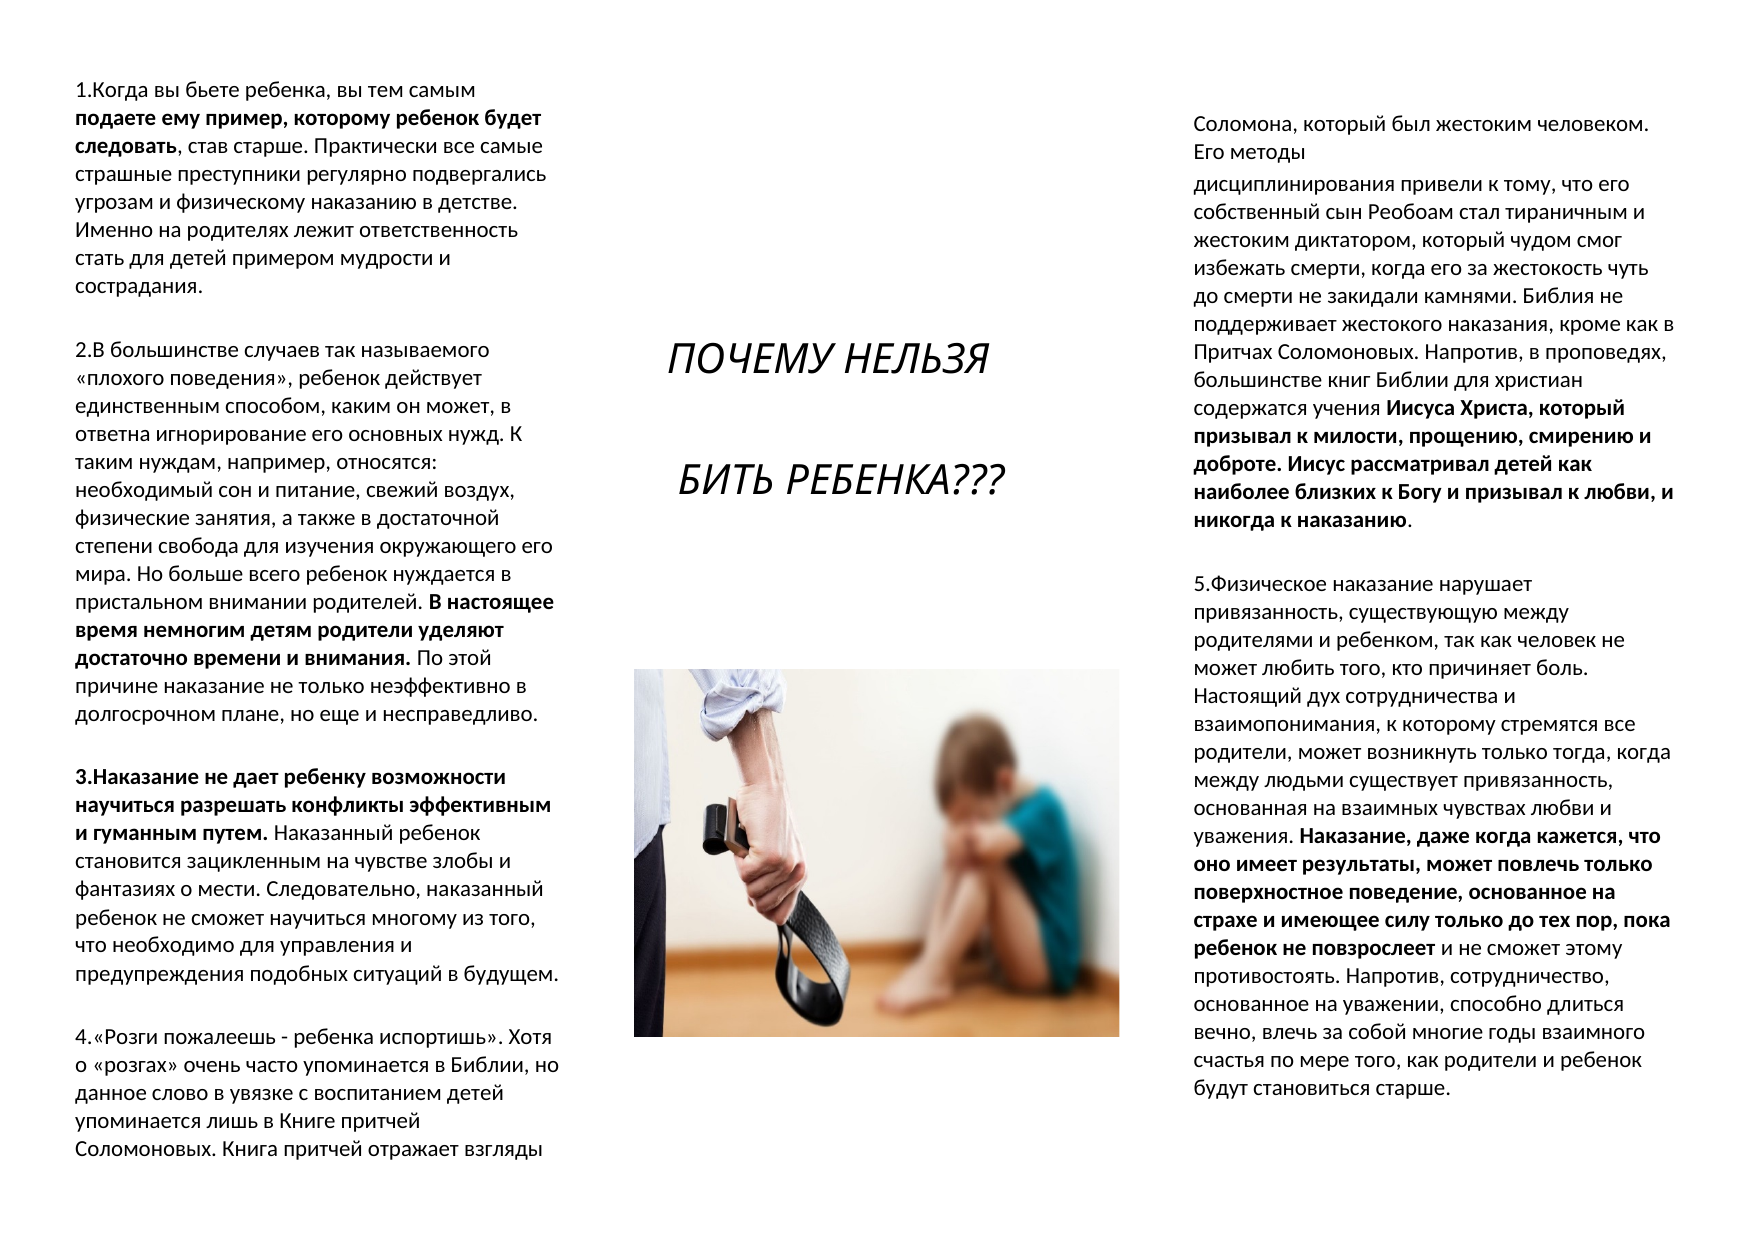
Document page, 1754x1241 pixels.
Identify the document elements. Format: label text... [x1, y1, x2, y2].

text Соломона, который был жестоким человеком. Его методы [1193, 109, 1679, 165]
text БИТЬ РЕБЕНКА??? [634, 450, 1119, 507]
text дисциплинирования привели к тому, что его собственный сын Реобоам стал тираничным и жестоким диктатором, который чудом смог избежать смерти, когда его за жестокость чуть до смерти не закидали камнями. Библия не поддерживает жестокого наказания, кроме как в Притчах Соломоновых. Напротив, в проповедях, большинстве книг Библии для христиан содержатся учения Иисуса Христа, который призывал к милости, прощению, смирению и доброте. Иисус рассматривал детей как наиболее близких к Богу и призывал к любви, и никогда к наказанию. [1193, 169, 1679, 533]
text 2.В большинстве случаев так называемого «плохого поведения», ребенок действует единственным способом, каким он может, в ответна игнорирование его основных нужд. К таким нуждам, например, относятся: необходимый сон и питание, свежий воздух, физические занятия, а также в достаточной степени свобода для изучения окружающего его мира. Но больше всего ребенок нуждается в пристальном внимании родителей. В настоящее время немногим детям родители уделяют достаточно времени и внимания. По этой причине наказание не только неэффективно в долгосрочном плане, но еще и несправедливо. [75, 335, 560, 727]
picture [634, 669, 1120, 1037]
text 3.Наказание не дает ребенку возможности научиться разрешать конфликты эффективным и гуманным путем. Наказанный ребенок становится зацикленным на чувстве злобы и фантазиях о мести. Следовательно, наказанный ребенок не сможет научиться многому из того, что необходимо для управления и предупреждения подобных ситуаций в будущем. [75, 762, 560, 987]
text 4.«Розги пожалеешь - ребенка испортишь». Хотя о «розгах» очень часто упоминается в Библии, но данное слово в увязке с воспитанием детей упоминается лишь в Книге притчей Соломоновых. Книга притчей отражает взгляды [75, 1022, 560, 1162]
text 5.Физическое наказание нарушает привязанность, существующую между родителями и ребенком, так как человек не может любить того, кто причиняет боль. Настоящий дух сотрудничества и взаимопонимания, к которому стремятся все родители, может возникнуть только тогда, когда между людьми существует привязанность, основанная на взаимных чувствах любви и уважения. Наказание, даже когда кажется, что оно имеет результаты, может повлечь только поверхностное поведение, основанное на страхе и имеющее силу только до тех пор, пока ребенок не повзрослеет и не сможет этому противостоять. Напротив, сотрудничество, основанное на уважении, способно длиться вечно, влечь за собой многие годы взаимного счастья по мере того, как родители и ребенок будут становиться старше. [1193, 569, 1679, 1101]
text 1.Когда вы бьете ребенка, вы тем самым подаете ему пример, которому ребенок будет следовать, став старше. Практически все самые страшные преступники регулярно подвергались угрозам и физическому наказанию в детстве. Именно на родителях лежит ответственность стать для детей примером мудрости и сострадания. [75, 75, 560, 299]
text ПОЧЕМУ НЕЛЬЗЯ [634, 329, 1119, 386]
